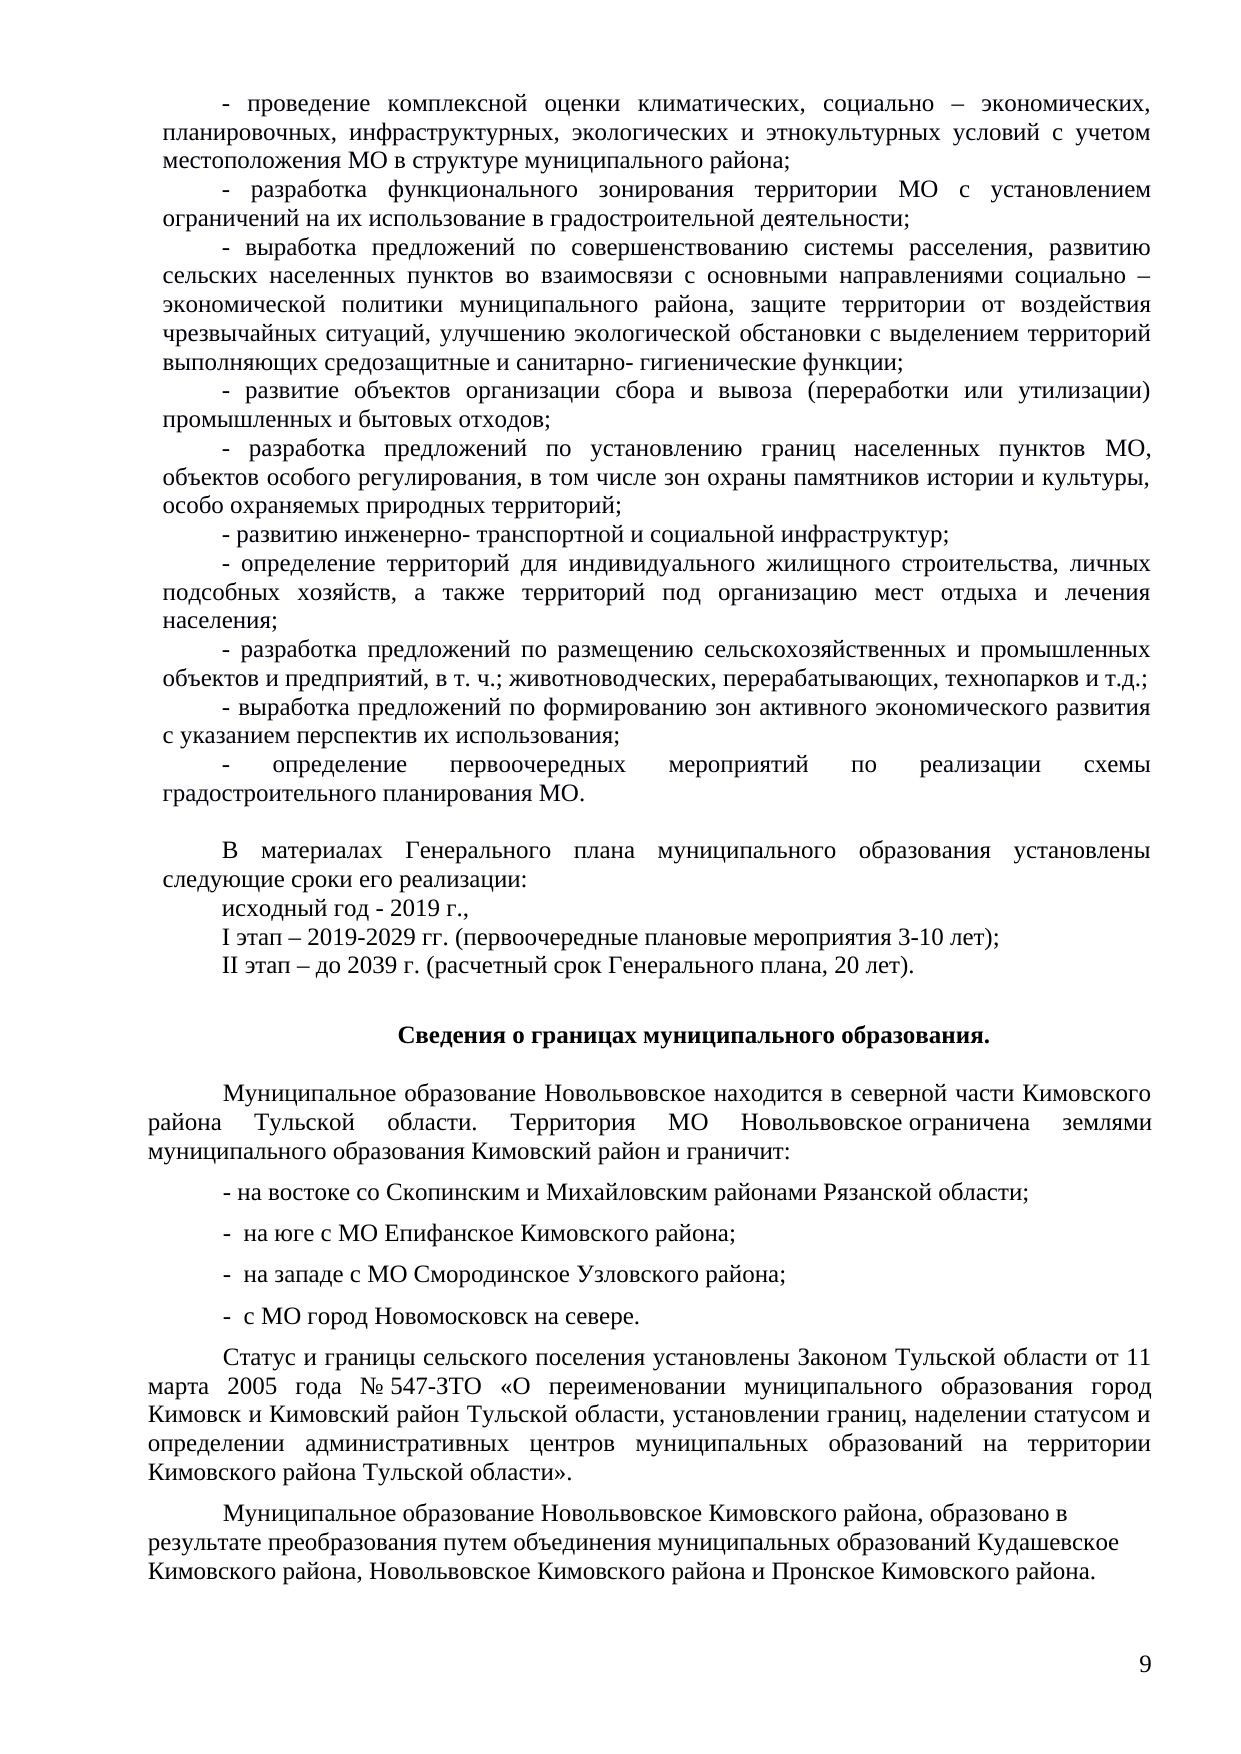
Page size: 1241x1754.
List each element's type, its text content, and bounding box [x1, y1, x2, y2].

text - на востоке со Скопинским и Михайловским районами Рязанской области; [148, 1177, 1152, 1206]
text исходный год - 2019 г., [162, 893, 1152, 922]
text - развитию инженерно- транспортной и социальной инфраструктур; [162, 519, 1152, 548]
text - определение территорий для индивидуального жилищного строительства, личных подсобных хозяйств, а также территорий под организацию мест отдыха и лечения населения; [162, 548, 1152, 634]
text Муниципальное образование Новольвовское находится в северной части Кимовского района Тульской области. Территория МО Новольвовское ограничена землями муниципального образования Кимовский район и граничит: [148, 1078, 1152, 1164]
text II этап – до 2039 г. (расчетный срок Генерального плана, 20 лет). [162, 950, 1152, 979]
text - выработка предложений по совершенствованию системы расселения, развитию сельских населенных пунктов во взаимосвязи с основными направлениями социально – экономической политики муниципального района, защите территории от воздействия чрезвычайных ситуаций, улучшению экологической обстановки с выделением территорий выполняющих средозащитные и санитарно- гигиенические функции; [162, 232, 1152, 375]
text - с МО город Новомосковск на севере. [148, 1301, 1152, 1329]
text - на западе с МО Смородинское Узловского района; [148, 1259, 1152, 1288]
text - разработка предложений по размещению сельскохозяйственных и промышленных объектов и предприятий, в т. ч.; животноводческих, перерабатывающих, технопарков и т.д.; [162, 634, 1152, 692]
text В материалах Генерального плана муниципального образования установлены следующие сроки его реализации: [162, 835, 1152, 893]
text Статус и границы сельского поселения установлены Законом Тульской области от 11 марта 2005 года № 547-ЗТО «О переименовании муниципального образования город Кимовск и Кимовский район Тульской области, установлении границ, наделении статусом и определении административных центров муниципальных образований на территории Кимовского района Тульской области». [148, 1342, 1152, 1486]
text Сведения о границах муниципального образования. [162, 1020, 1152, 1049]
text - развитие объектов организации сбора и вывоза (переработки или утилизации) промышленных и бытовых отходов; [162, 375, 1152, 433]
text - проведение комплексной оценки климатических, социально – экономических, планировочных, инфраструктурных, экологических и этнокультурных условий с учетом местоположения МО в структуре муниципального района; [162, 88, 1152, 174]
text - разработка функционального зонирования территории МО с установлением ограничений на их использование в градостроительной деятельности; [162, 174, 1152, 232]
text - определение первоочередных мероприятий по реализации схемы градостроительного планирования МО. [162, 749, 1152, 807]
text Муниципальное образование Новольвовское Кимовского района, образовано в результате преобразования путем объединения муниципальных образований Кудашевское Кимовского района, Новольвовское Кимовского района и Пронское Кимовского района. [148, 1498, 1152, 1584]
text - на юге с МО Епифанское Кимовского района; [148, 1218, 1152, 1247]
text - выработка предложений по формированию зон активного экономического развития с указанием перспектив их использования; [162, 692, 1152, 749]
text I этап – 2019-2029 гг. (первоочередные плановые мероприятия 3-10 лет); [162, 922, 1152, 950]
text - разработка предложений по установлению границ населенных пунктов МО, объектов особого регулирования, в том числе зон охраны памятников истории и культуры, особо охраняемых природных территорий; [162, 433, 1152, 519]
